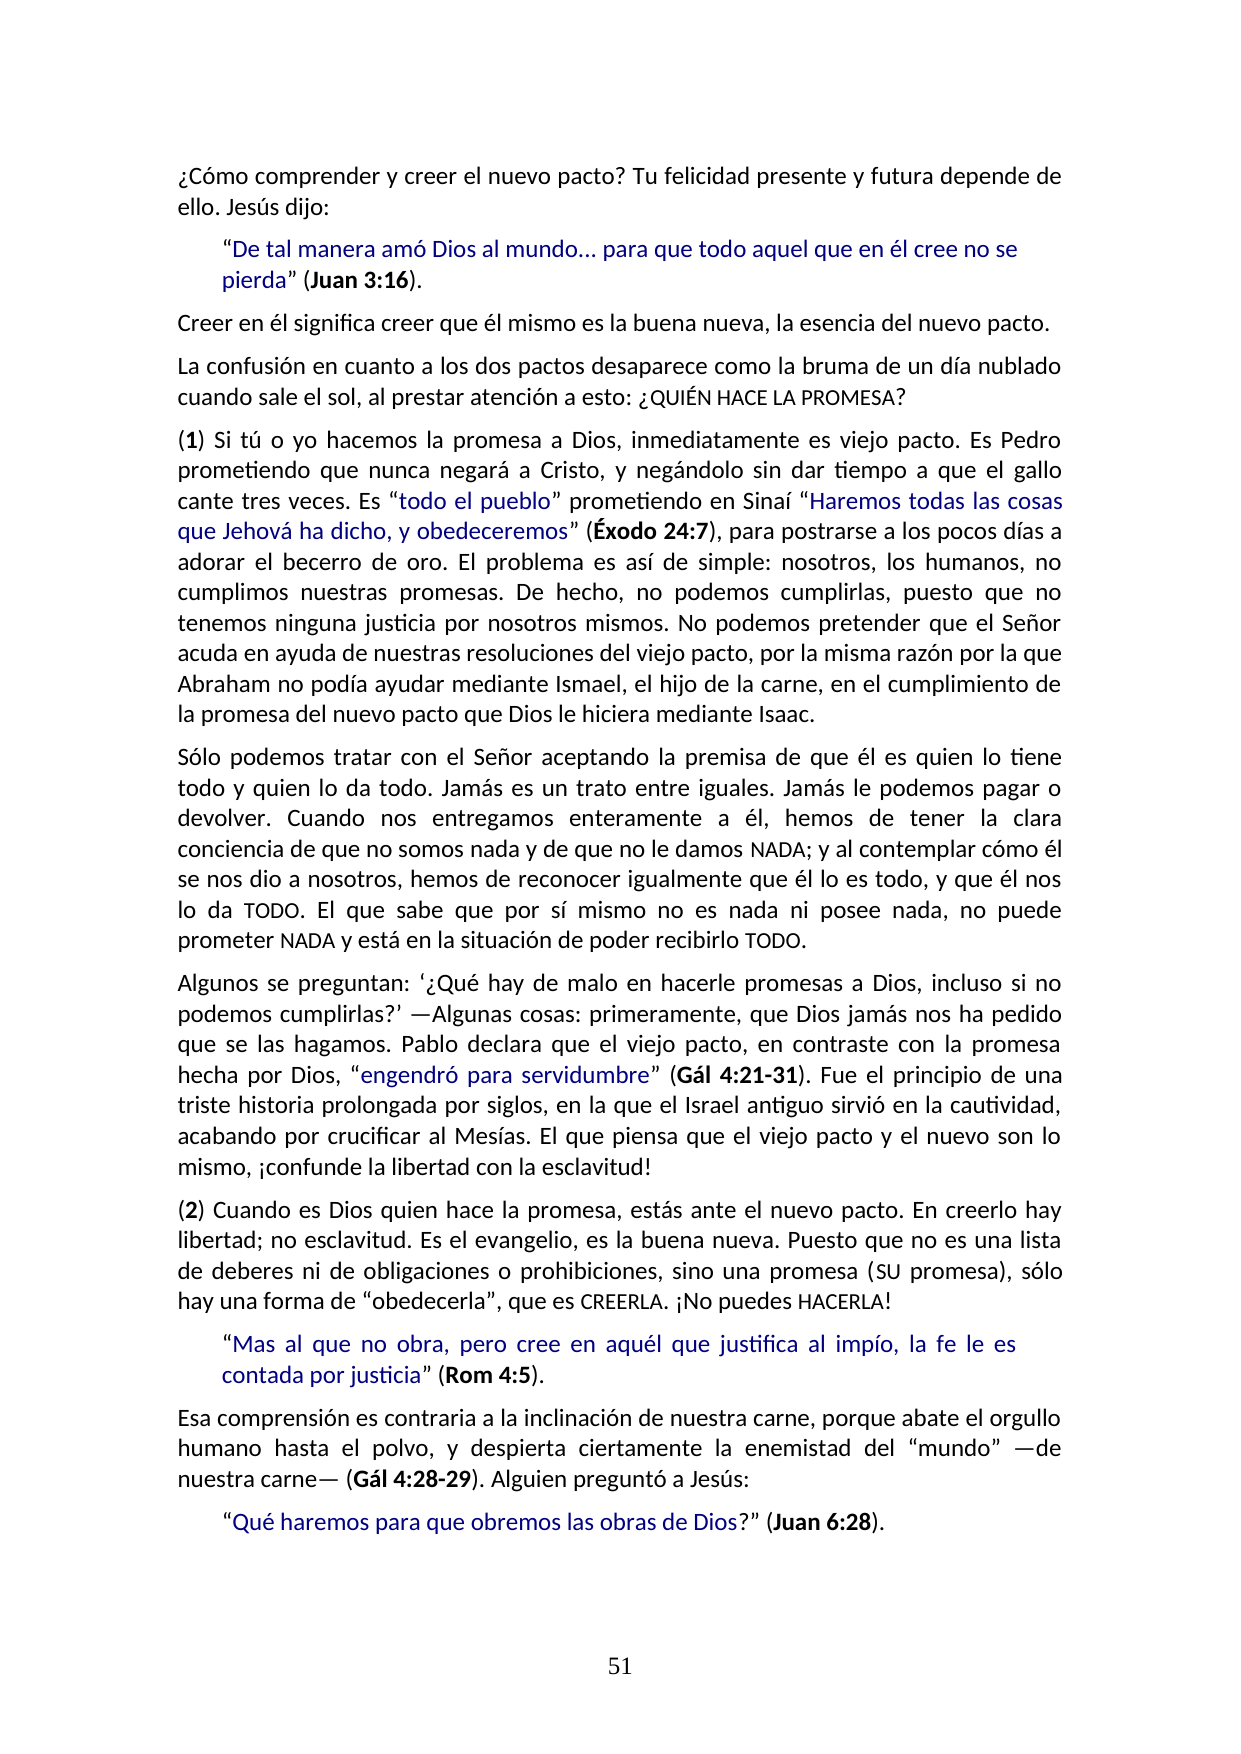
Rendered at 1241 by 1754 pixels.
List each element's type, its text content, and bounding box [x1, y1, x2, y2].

text “De tal manera amó Dios al mundo... para que todo aquel que en él cree no se pierda” (Juan 3:16). [222, 234, 1019, 295]
text Sólo podemos tratar con el Señor aceptando la premisa de que él es quien lo tiene todo y quien lo da todo. Jamás es un trato entre iguales. Jamás le podemos pagar o devolver. Cuando nos entregamos enteramente a él, hemos de tener la clara conciencia de que no somos nada y de que no le damos NADA; y al contemplar cómo él se nos dio a nosotros, hemos de reconocer igualmente que él lo es todo, y que él nos lo da TODO. El que sabe que por sí mismo no es nada ni posee nada, no puede prometer NADA y está en la situación de poder recibirlo TODO. [177, 741, 1063, 955]
text “Mas al que no obra, pero cree en aquél que justifica al impío, la fe le es contada por justicia” (Rom 4:5). [222, 1328, 1019, 1389]
text Creer en él significa creer que él mismo es la buena nueva, la esencia del nuevo pacto. [177, 307, 1063, 338]
text Algunos se preguntan: ‘¿Qué hay de malo en hacerle promesas a Dios, incluso si no podemos cumplirlas?’ —Algunas cosas: primeramente, que Dios jamás nos ha pedido que se las hagamos. Pablo declara que el viejo pacto, en contraste con la promesa hecha por Dios, “engendró para servidumbre” (Gál 4:21-31). Fue el principio de una triste historia prolongada por siglos, en la que el Israel antiguo sirvió en la cautividad, acabando por crucificar al Mesías. El que piensa que el viejo pacto y el nuevo son lo mismo, ¡confunde la libertad con la esclavitud! [177, 968, 1063, 1181]
text “Qué haremos para que obremos las obras de Dios?” (Juan 6:28). [222, 1506, 1019, 1536]
text Esa comprensión es contraria a la inclinación de nuestra carne, porque abate el orgullo humano hasta el polvo, y despierta ciertamente la enemistad del “mundo” —de nuestra carne— (Gál 4:28-29). Alguien preguntó a Jesús: [177, 1402, 1063, 1493]
text La confusión en cuanto a los dos pactos desaparece como la bruma de un día nublado cuando sale el sol, al prestar atención a esto: ¿QUIÉN HACE LA PROMESA? [177, 350, 1063, 411]
text ¿Cómo comprender y creer el nuevo pacto? Tu felicidad presente y futura depende de ello. Jesús dijo: [177, 160, 1063, 221]
text (2) Cuando es Dios quien hace la promesa, estás ante el nuevo pacto. En creerlo hay libertad; no esclavitud. Es el evangelio, es la buena nueva. Puesto que no es una lista de deberes ni de obligaciones o prohibiciones, sino una promesa (SU promesa), sólo hay una forma de “obedecerla”, que es CREERLA. ¡No puedes HACERLA! [177, 1194, 1063, 1316]
text (1) Si tú o yo hacemos la promesa a Dios, inmediatamente es viejo pacto. Es Pedro prometiendo que nunca negará a Cristo, y negándolo sin dar tiempo a que el gallo cante tres veces. Es “todo el pueblo” prometiendo en Sinaí “Haremos todas las cosas que Jehová ha dicho, y obedeceremos” (Éxodo 24:7), para postrarse a los pocos días a adorar el becerro de oro. El problema es así de simple: nosotros, los humanos, no cumplimos nuestras promesas. De hecho, no podemos cumplirlas, puesto que no tenemos ninguna justicia por nosotros mismos. No podemos pretender que el Señor acuda en ayuda de nuestras resoluciones del viejo pacto, por la misma razón por la que Abraham no podía ayudar mediante Ismael, el hijo de la carne, en el cumplimiento de la promesa del nuevo pacto que Dios le hiciera mediante Isaac. [177, 424, 1063, 729]
